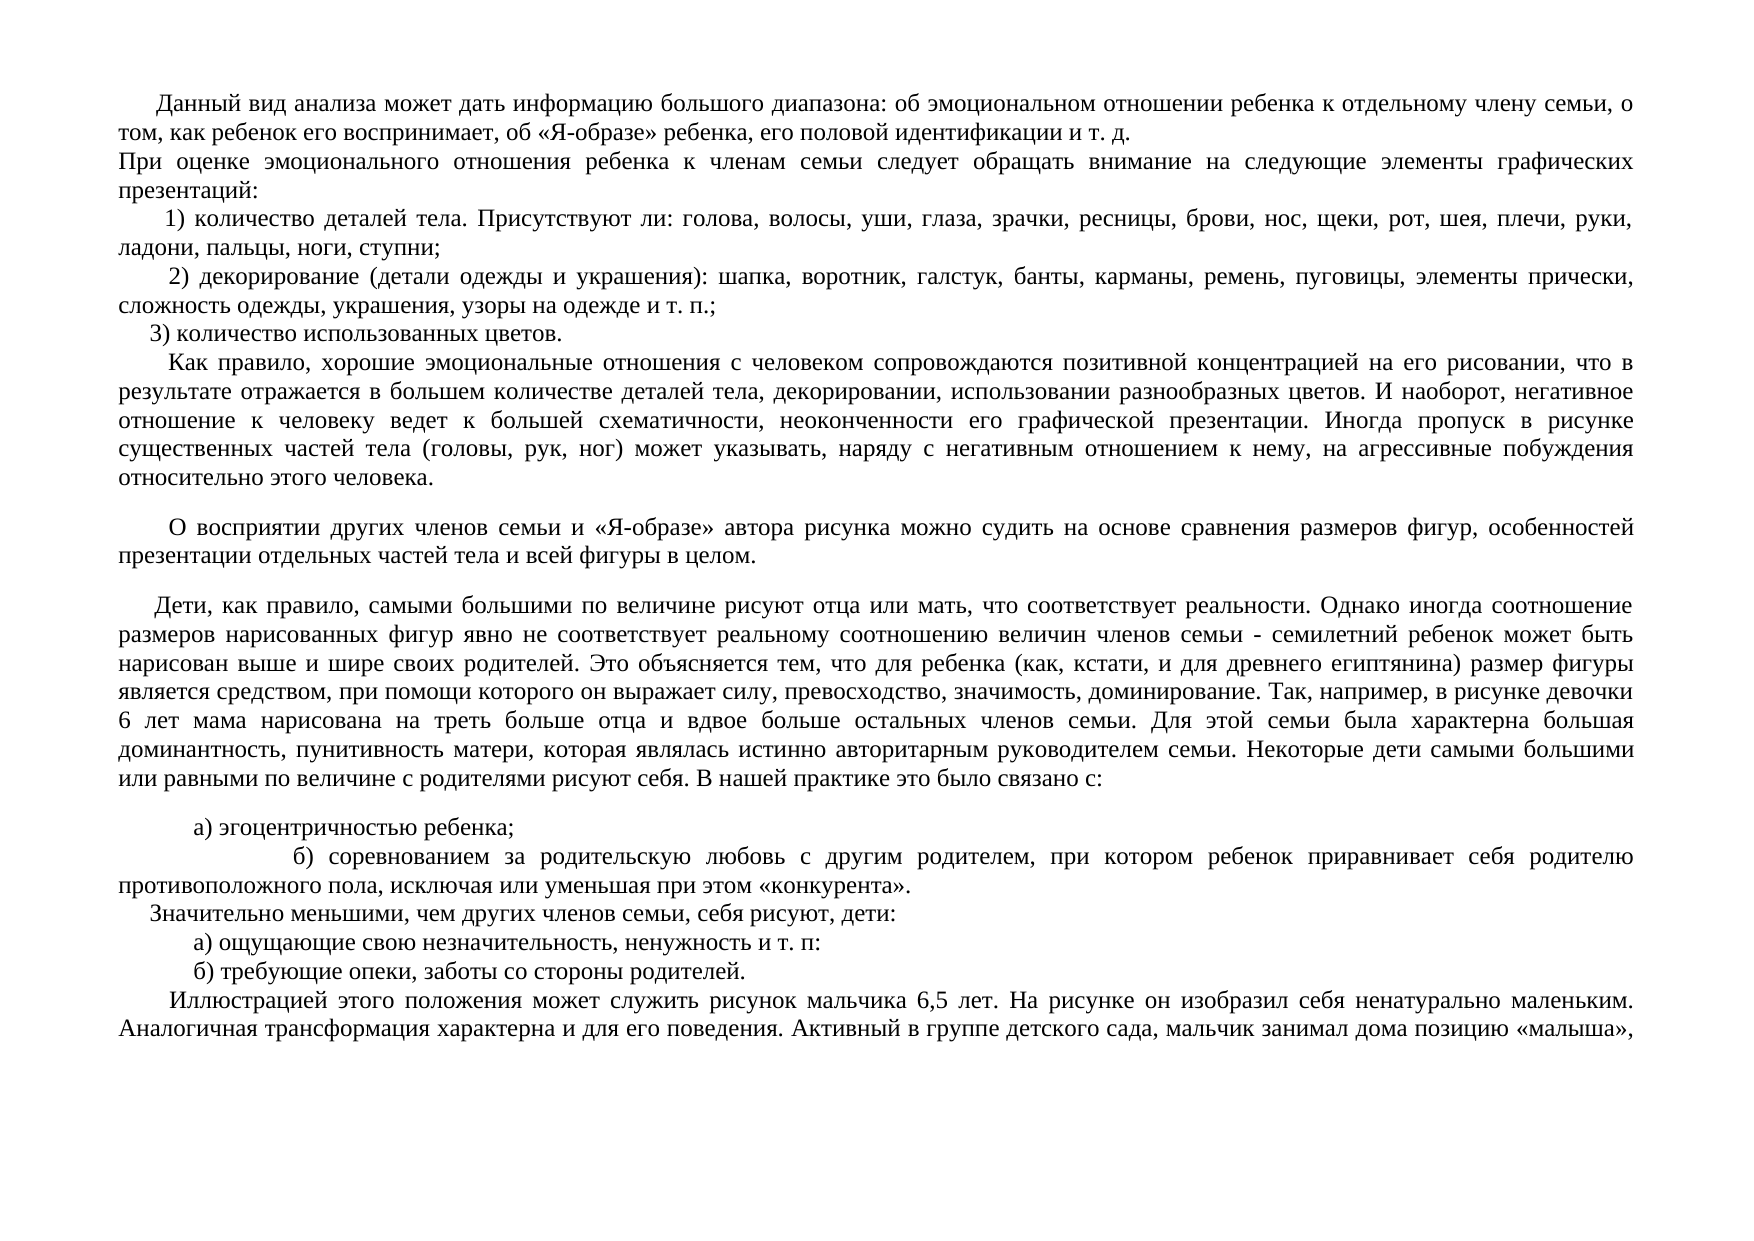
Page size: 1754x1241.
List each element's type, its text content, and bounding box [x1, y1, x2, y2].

text Значительно меньшими, чем других членов семьи, себя рисуют, дети: [118, 898, 1636, 927]
text а) ощущающие свою незначительность, ненужность и т. п: [118, 927, 1636, 956]
text а) эгоцентричностью ребенка; [118, 812, 1636, 841]
text 3) количество использованных цветов. [118, 318, 1636, 347]
text Данный вид анализа может дать информацию большого диапазона: об эмоциональном отношении ребенка к отдельному члену семьи, о том, как ребенок его воспринимает, об «Я-образе» ребенка, его половой идентификации и т. д. [118, 88, 1636, 146]
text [118, 985, 1636, 1042]
text О восприятии других членов семьи и «Я-образе» автора рисунка можно судить на основе сравнения размеров фигур, особенностей презентации отдельных частей тела и всей фигуры в целом. [118, 512, 1636, 569]
text При оценке эмоционального отношения ребенка к членам семьи следует обращать внимание на следующие элементы графических презентаций: [118, 146, 1636, 203]
text Как правило, хорошие эмоциональные отношения с человеком сопровождаются позитивной концентрацией на его рисовании, что в результате отражается в большем количестве деталей тела, декорировании, использовании разнообразных цветов. И наоборот, негативное отношение к человеку ведет к большей схематичности, неоконченности его графической презентации. Иногда пропуск в рисунке существенных частей тела (головы, рук, ног) может указывать, наряду с негативным отношением к нему, на агрессивные побуждения относительно этого человека. [118, 347, 1636, 491]
text 2) декорирование (детали одежды и украшения): шапка, воротник, галстук, банты, карманы, ремень, пуговицы, элементы прически, сложность одежды, украшения, узоры на одежде и т. п.; [118, 261, 1636, 318]
text б) соревнованием за родительскую любовь с другим родителем, при котором ребенок приравнивает себя родителю противоположного пола, исключая или уменьшая при этом «конкурента». [118, 841, 1636, 898]
text б) требующие опеки, заботы со стороны родителей. [118, 956, 1636, 985]
text Дети, как правило, самыми большими по величине рисуют отца или мать, что соответствует реальности. Однако иногда соотношение размеров нарисованных фигур явно не соответствует реальному соотношению величин членов семьи - семилетний ребенок может быть нарисован выше и шире своих родителей. Это объясняется тем, что для ребенка (как, кстати, и для древнего египтянина) размер фигуры является средством, при помощи которого он выражает силу, превосходство, значимость, доминирование. Так, например, в рисунке девочки 6 лет мама нарисована на треть больше отца и вдвое больше остальных членов семьи. Для этой семьи была характерна большая доминантность, пунитивность матери, которая являлась истинно авторитарным руководителем семьи. Некоторые дети самыми большими или равными по величине с родителями рисуют себя. В нашей практике это было связано с: [118, 590, 1636, 791]
text 1) количество деталей тела. Присутствуют ли: голова, волосы, уши, глаза, зрачки, ресницы, брови, нос, щеки, рот, шея, плечи, руки, ладони, пальцы, ноги, ступни; [118, 203, 1636, 261]
